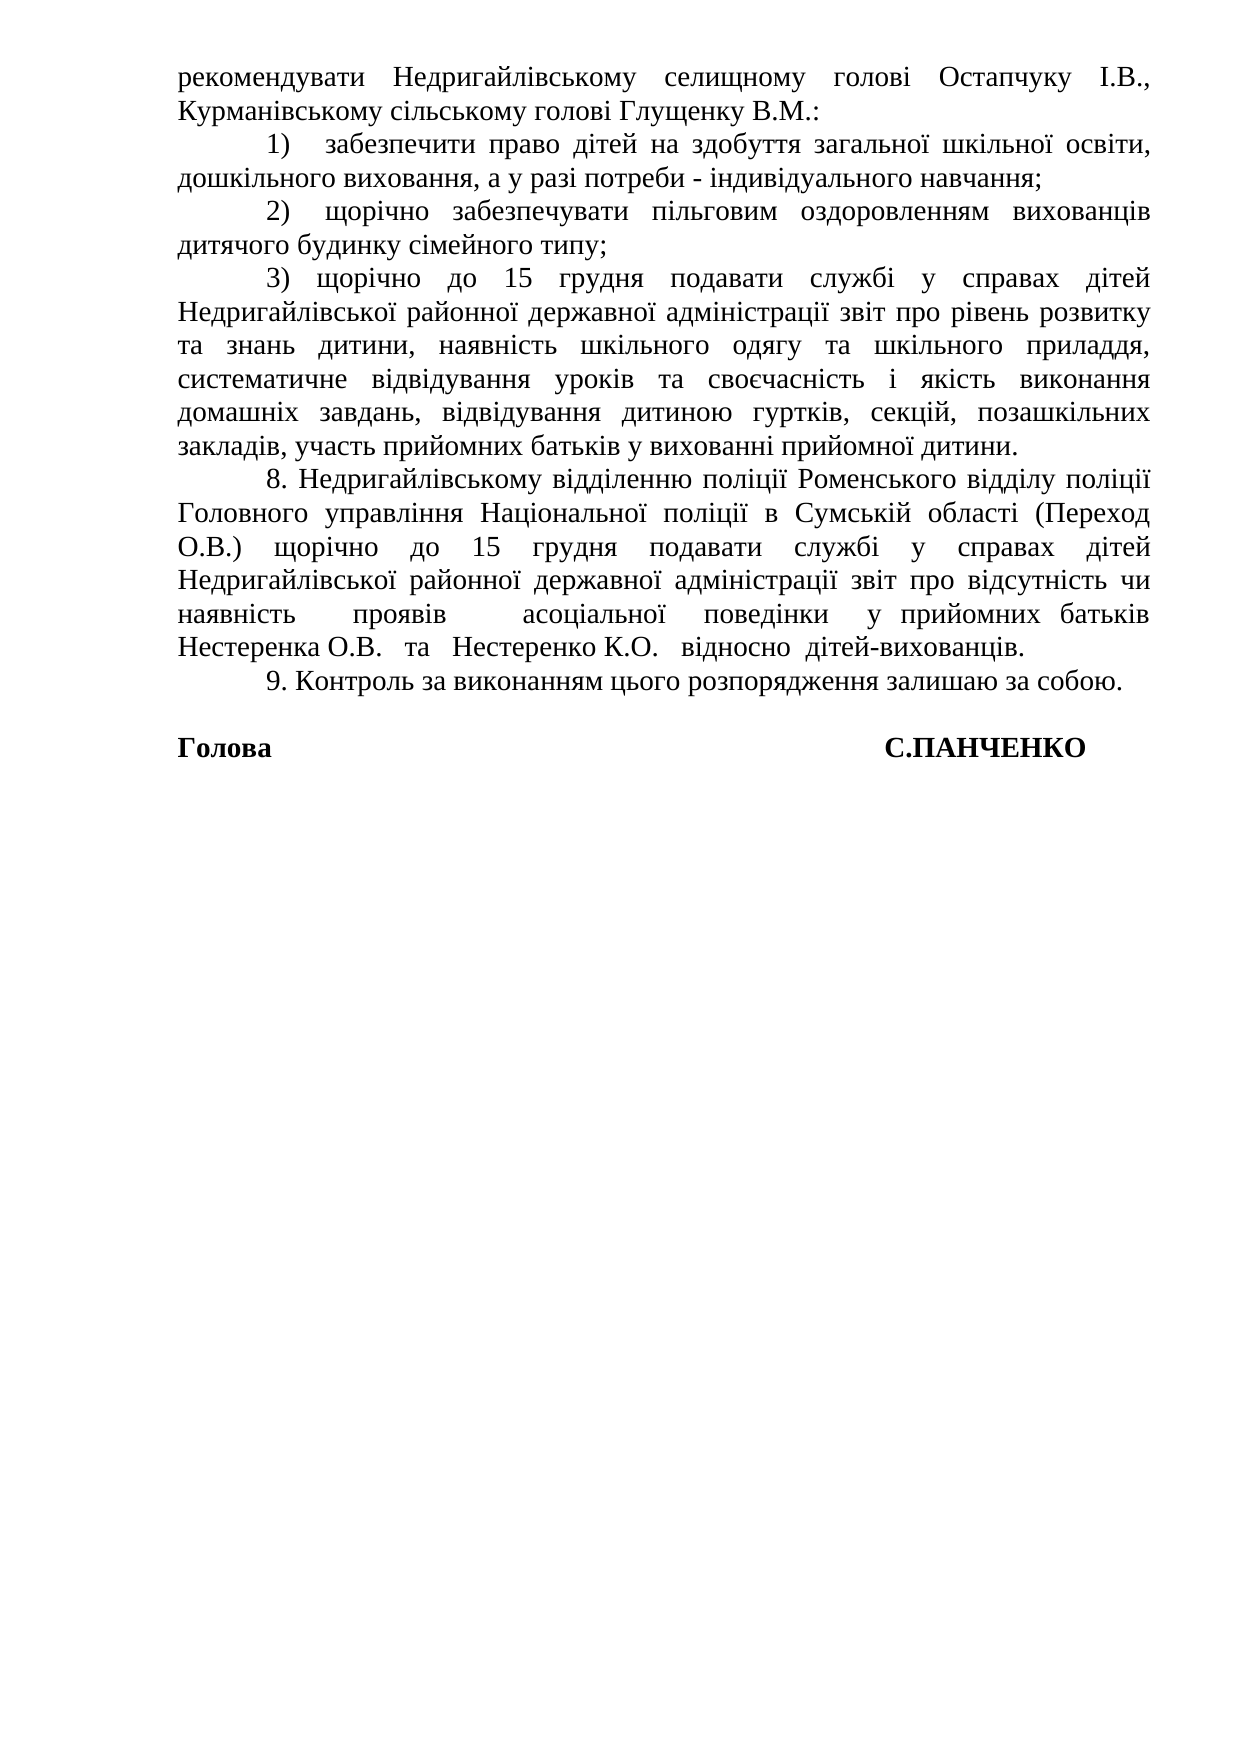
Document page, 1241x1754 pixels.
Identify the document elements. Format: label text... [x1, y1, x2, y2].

text 3) щорічно до 15 грудня подавати службі у справах дітей Недригайлівської районної державної адміністрації звіт про рівень розвитку та знань дитини, наявність шкільного одягу та шкільного приладдя, систематичне відвідування уроків та своєчасність і якість виконання домашніх завдань, відвідування дитиною гуртків, секцій, позашкільних закладів, участь прийомних батьків у вихованні прийомної дитини. [177, 260, 1152, 462]
text 1) забезпечити право дітей на здобуття загальної шкільної освіти, дошкільного виховання, а у разі потреби - індивідуального навчання; [177, 126, 1152, 193]
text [177, 59, 1152, 126]
text 8. Недригайлівському відділенню поліції Роменського відділу поліції Головного управління Національної поліції в Сумській області (Переход О.В.) щорічно до 15 грудня подавати службі у справах дітей Недригайлівської районної державної адміністрації звіт про відсутність чи наявність проявів асоціальної поведінки у прийомних батьків Нестеренка О.В. та Нестеренко К.О. відносно дітей-вихованців. [177, 462, 1152, 663]
text 9. Контроль за виконанням цього розпорядження залишаю за собою. [177, 663, 1152, 696]
text Голова С.ПАНЧЕНКО [177, 730, 1152, 763]
text 2) щорічно забезпечувати пільговим оздоровленням вихованців дитячого будинку сімейного типу; [177, 193, 1152, 260]
